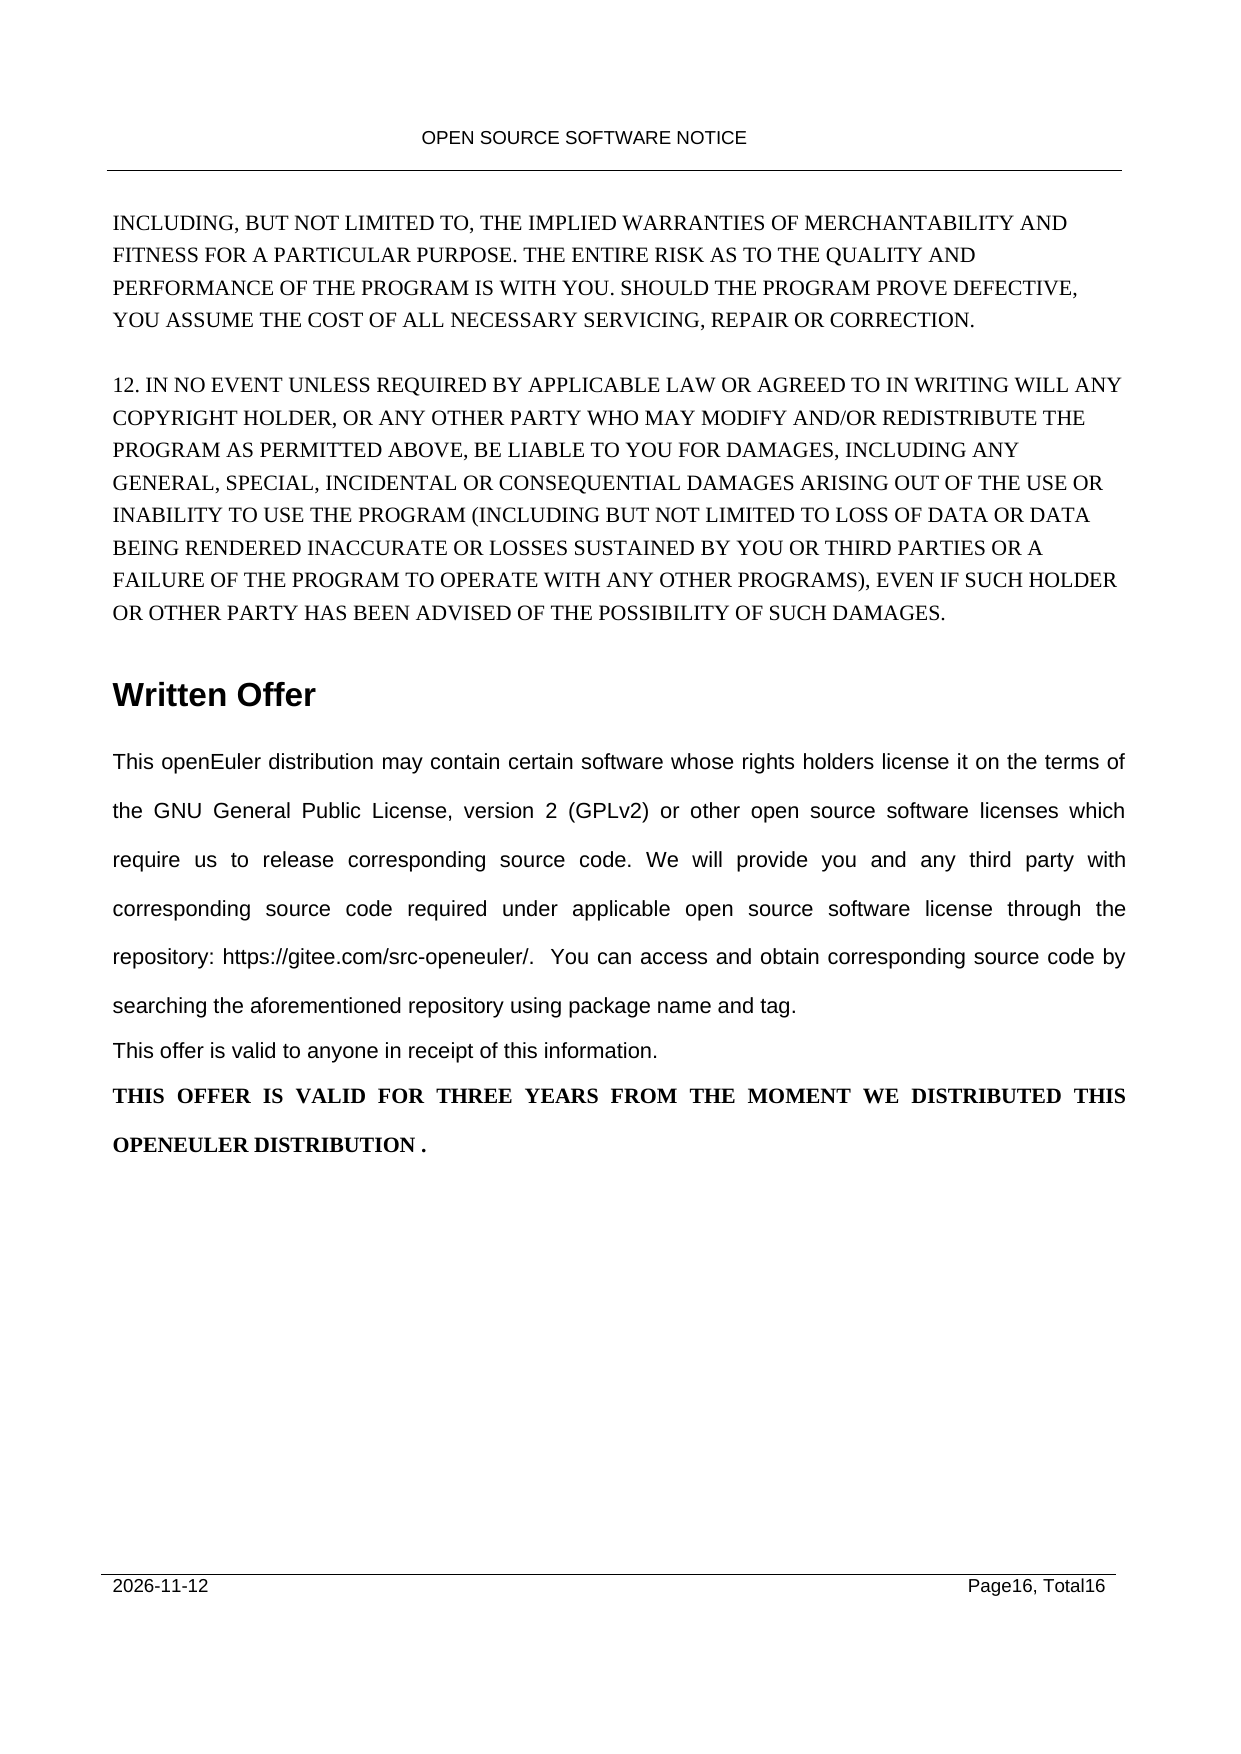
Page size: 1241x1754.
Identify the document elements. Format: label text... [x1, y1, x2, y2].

text This openEuler distribution may contain certain software whose rights holders license it on the terms of the GNU General Public License, version 2 (GPLv2) or other open source software licenses which require us to release corresponding source code. We will provide you and any third party with corresponding source code required under applicable open source software license through the repository: https://gitee.com/src-openeuler/. You can access and obtain corresponding source code by searching the aforementioned repository using package name and tag. [112, 746, 1128, 1022]
text THIS OFFER IS VALID FOR THREE YEARS FROM THE MOMENT WE DISTRIBUTED THIS OPENEULER DISTRIBUTION . [112, 1079, 1128, 1161]
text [112, 206, 1128, 661]
text This offer is valid to anyone in receipt of this information. [112, 1034, 1128, 1067]
text Written Offer [112, 661, 1128, 726]
